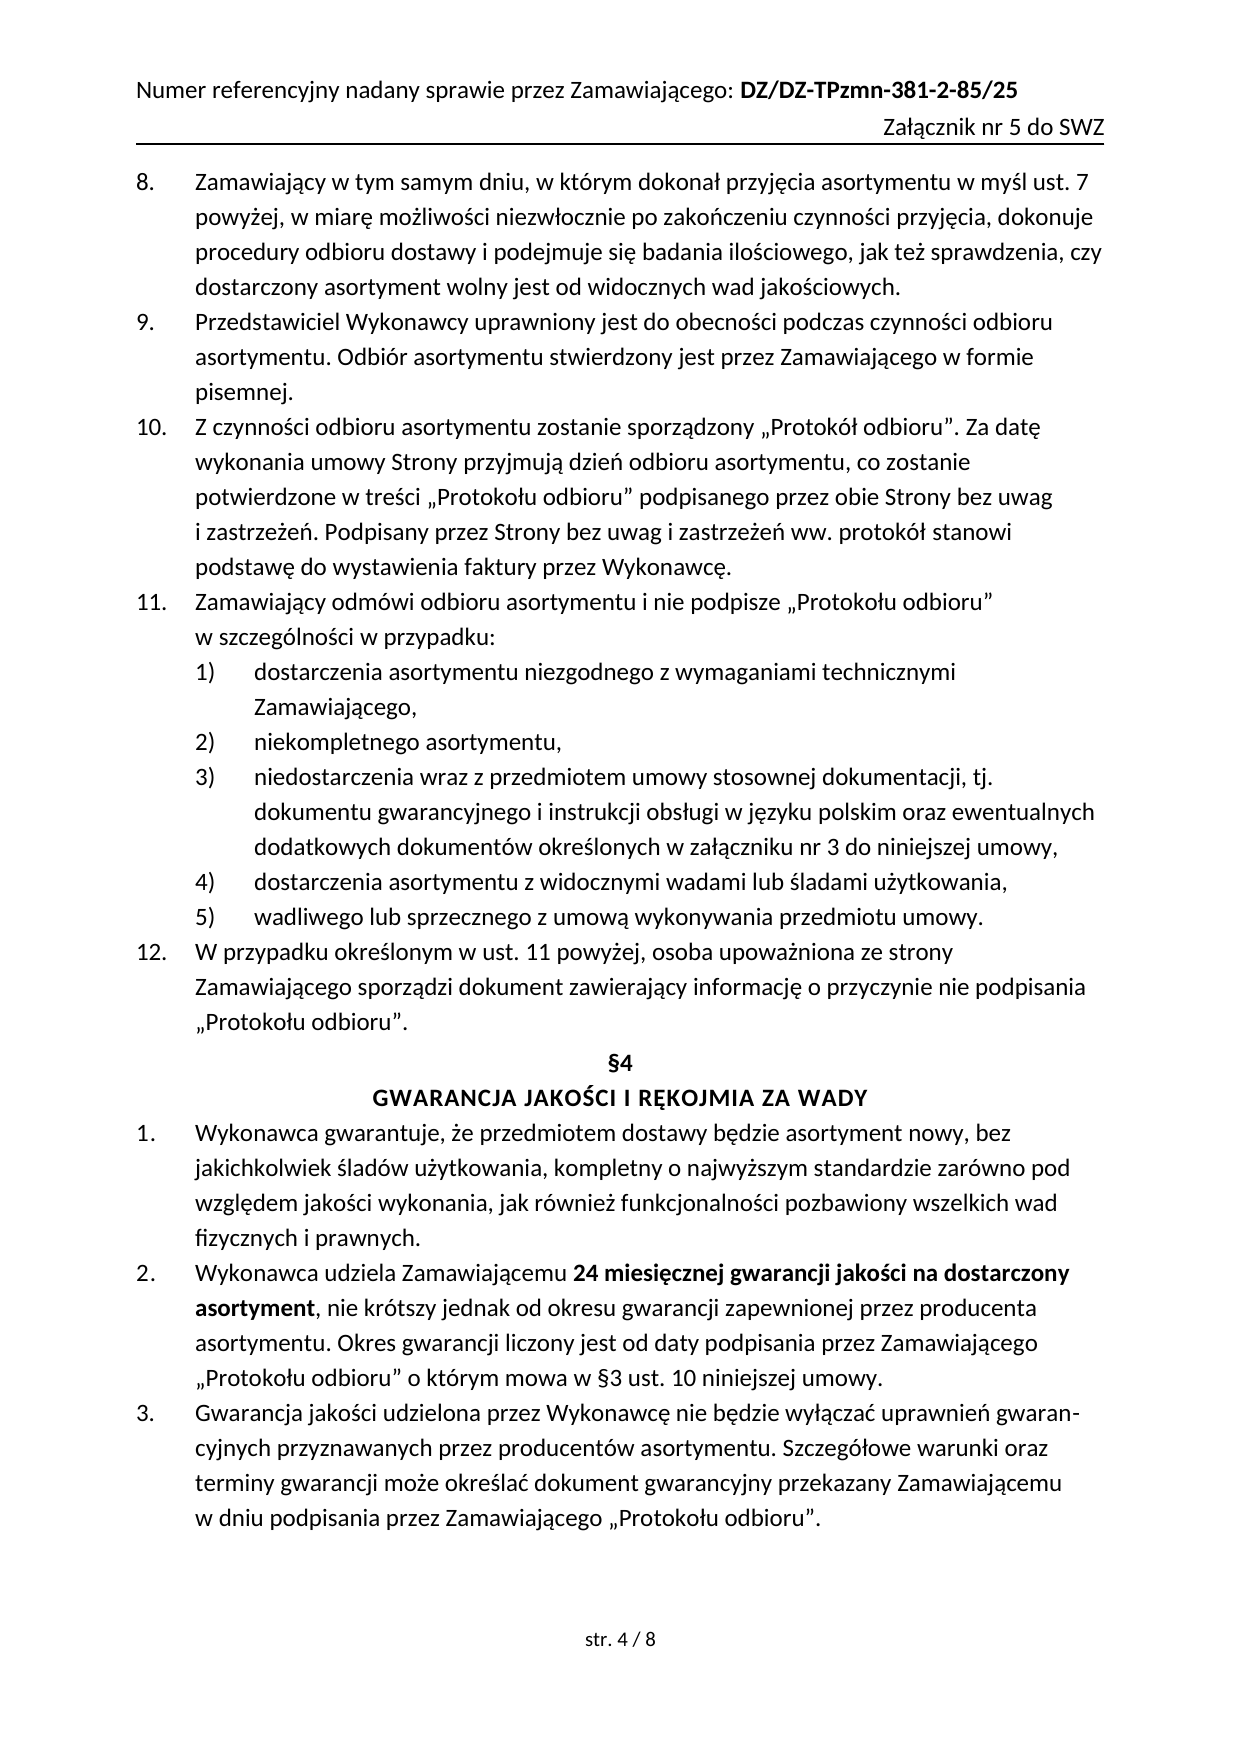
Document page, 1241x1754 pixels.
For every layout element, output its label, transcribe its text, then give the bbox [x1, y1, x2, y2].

list Z czynności odbioru asortymentu zostanie sporządzony „Protokół odbioru”. Za datę wykonania umowy Strony przyjmują dzień odbioru asortymentu, co zostanie potwierdzone w treści „Protokołu odbioru” podpisanego przez obie Strony bez uwag i zastrzeżeń. Podpisany przez Strony bez uwag i zastrzeżeń ww. protokół stanowi podstawę do wystawienia faktury przez Wykonawcę. [136, 411, 1104, 581]
text GWARANCJA JAKOŚCI I RĘKOJMIA ZA WADY [136, 1082, 1104, 1112]
list niedostarczenia wraz z przedmiotem umowy stosownej dokumentacji, tj. dokumentu gwarancyjnego i instrukcji obsługi w języku polskim oraz ewentualnych dodatkowych dokumentów określonych w załączniku nr 3 do niniejszej umowy, [195, 761, 1104, 861]
text §4 [136, 1047, 1104, 1077]
list Zamawiający odmówi odbioru asortymentu i nie podpisze „Protokołu odbioru” w szczególności w przypadku: [136, 586, 1104, 651]
list W przypadku określonym w ust. 11 powyżej, osoba upoważniona ze strony Zamawiającego sporządzi dokument zawierający informację o przyczynie nie podpisania „Protokołu odbioru”. [136, 936, 1104, 1036]
list niekompletnego asortymentu, [195, 726, 1104, 756]
list Przedstawiciel Wykonawcy uprawniony jest do obecności podczas czynności odbioru asortymentu. Odbiór asortymentu stwierdzony jest przez Zamawiającego w formie pisemnej. [136, 306, 1104, 406]
list wadliwego lub sprzecznego z umową wykonywania przedmiotu umowy. [195, 901, 1104, 931]
list Zamawiający w tym samym dniu, w którym dokonał przyjęcia asortymentu w myśl ust. 7 powyżej, w miarę możliwości niezwłocznie po zakończeniu czynności przyjęcia, dokonuje procedury odbioru dostawy i podejmuje się badania ilościowego, jak też sprawdzenia, czy dostarczony asortyment wolny jest od widocznych wad jakościowych. [136, 166, 1104, 301]
list dostarczenia asortymentu niezgodnego z wymaganiami technicznymi Zamawiającego, [195, 656, 1104, 721]
list Wykonawca udziela Zamawiającemu 24 miesięcznej gwarancji jakości na dostarczony asortyment, nie krótszy jednak od okresu gwarancji zapewnionej przez producenta asortymentu. Okres gwarancji liczony jest od daty podpisania przez Zamawiającego „Protokołu odbioru” o którym mowa w §3 ust. 10 niniejszej umowy. [136, 1257, 1104, 1392]
list Gwarancja jakości udzielona przez Wykonawcę nie będzie wyłączać uprawnień gwarancyjnych przyznawanych przez producentów asortymentu. Szczegółowe warunki oraz terminy gwarancji może określać dokument gwarancyjny przekazany Zamawiającemu w dniu podpisania przez Zamawiającego „Protokołu odbioru”. [136, 1397, 1104, 1532]
list Wykonawca gwarantuje, że przedmiotem dostawy będzie asortyment nowy, bez jakichkolwiek śladów użytkowania, kompletny o najwyższym standardzie zarówno pod względem jakości wykonania, jak również funkcjonalności pozbawiony wszelkich wad fizycznych i prawnych. [136, 1117, 1104, 1252]
list dostarczenia asortymentu z widocznymi wadami lub śladami użytkowania, [195, 866, 1104, 896]
